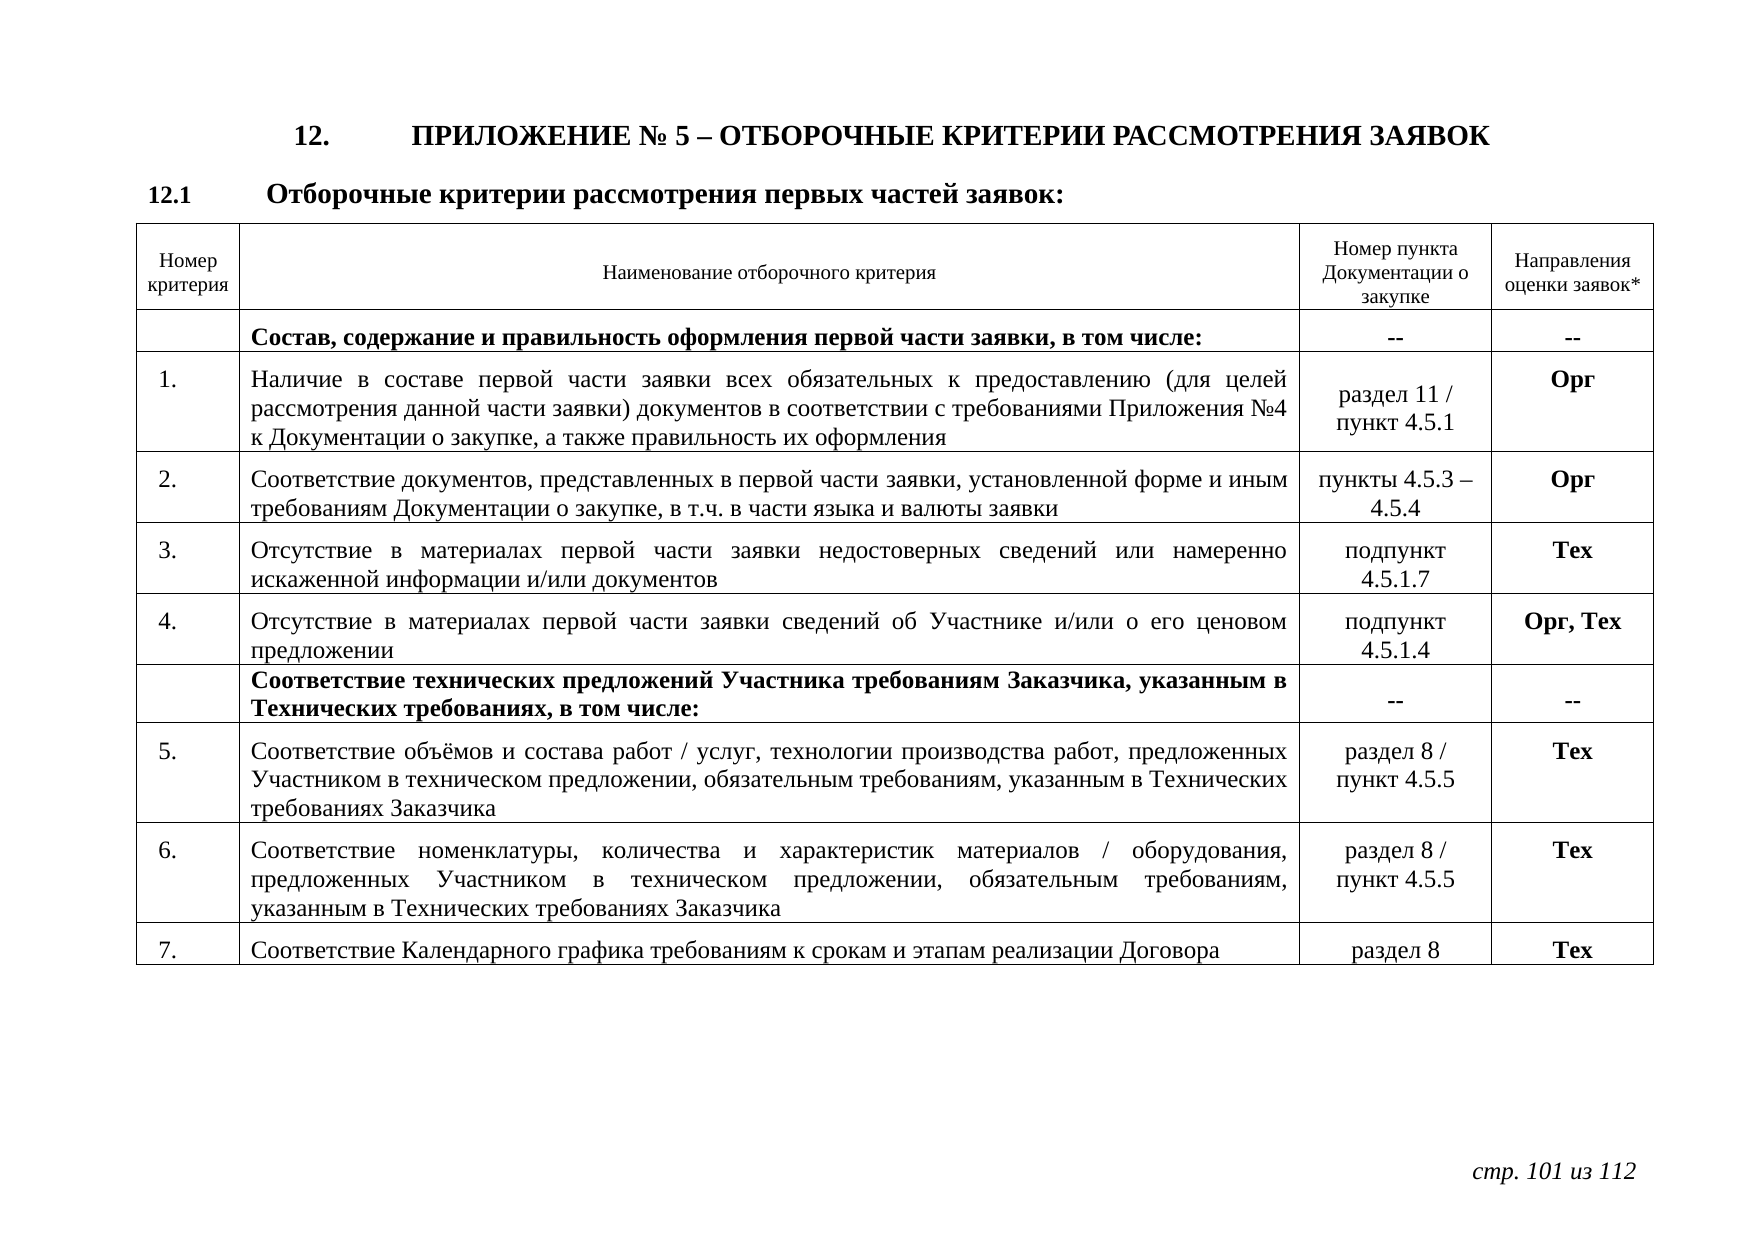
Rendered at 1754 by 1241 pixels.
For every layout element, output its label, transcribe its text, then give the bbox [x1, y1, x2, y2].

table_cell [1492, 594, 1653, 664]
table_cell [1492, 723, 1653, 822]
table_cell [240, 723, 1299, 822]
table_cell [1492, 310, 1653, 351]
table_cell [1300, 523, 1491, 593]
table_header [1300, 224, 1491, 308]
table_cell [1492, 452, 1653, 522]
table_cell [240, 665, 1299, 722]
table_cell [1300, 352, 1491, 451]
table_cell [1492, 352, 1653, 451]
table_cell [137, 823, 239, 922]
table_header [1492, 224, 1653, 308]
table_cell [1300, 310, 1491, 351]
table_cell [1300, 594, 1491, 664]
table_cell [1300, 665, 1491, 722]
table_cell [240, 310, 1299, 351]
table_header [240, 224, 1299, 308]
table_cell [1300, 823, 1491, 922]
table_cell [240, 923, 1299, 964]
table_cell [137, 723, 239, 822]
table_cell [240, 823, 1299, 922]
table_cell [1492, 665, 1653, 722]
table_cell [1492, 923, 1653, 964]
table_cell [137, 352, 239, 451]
subtitle Отборочные критерии рассмотрения первых частей заявок: [148, 177, 1636, 210]
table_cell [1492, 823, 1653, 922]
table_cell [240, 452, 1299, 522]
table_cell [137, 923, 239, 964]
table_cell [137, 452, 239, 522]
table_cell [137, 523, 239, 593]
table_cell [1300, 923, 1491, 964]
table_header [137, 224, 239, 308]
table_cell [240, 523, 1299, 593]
subtitle ПРИЛОЖЕНИЕ № 5 – ОТБОРОЧНЫЕ КРИТЕРИИ РАССМОТРЕНИЯ ЗАЯВОК [148, 118, 1636, 152]
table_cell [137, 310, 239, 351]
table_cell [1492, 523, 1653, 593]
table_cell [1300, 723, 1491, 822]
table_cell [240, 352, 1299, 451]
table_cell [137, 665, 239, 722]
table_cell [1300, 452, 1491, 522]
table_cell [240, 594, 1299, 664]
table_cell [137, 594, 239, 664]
